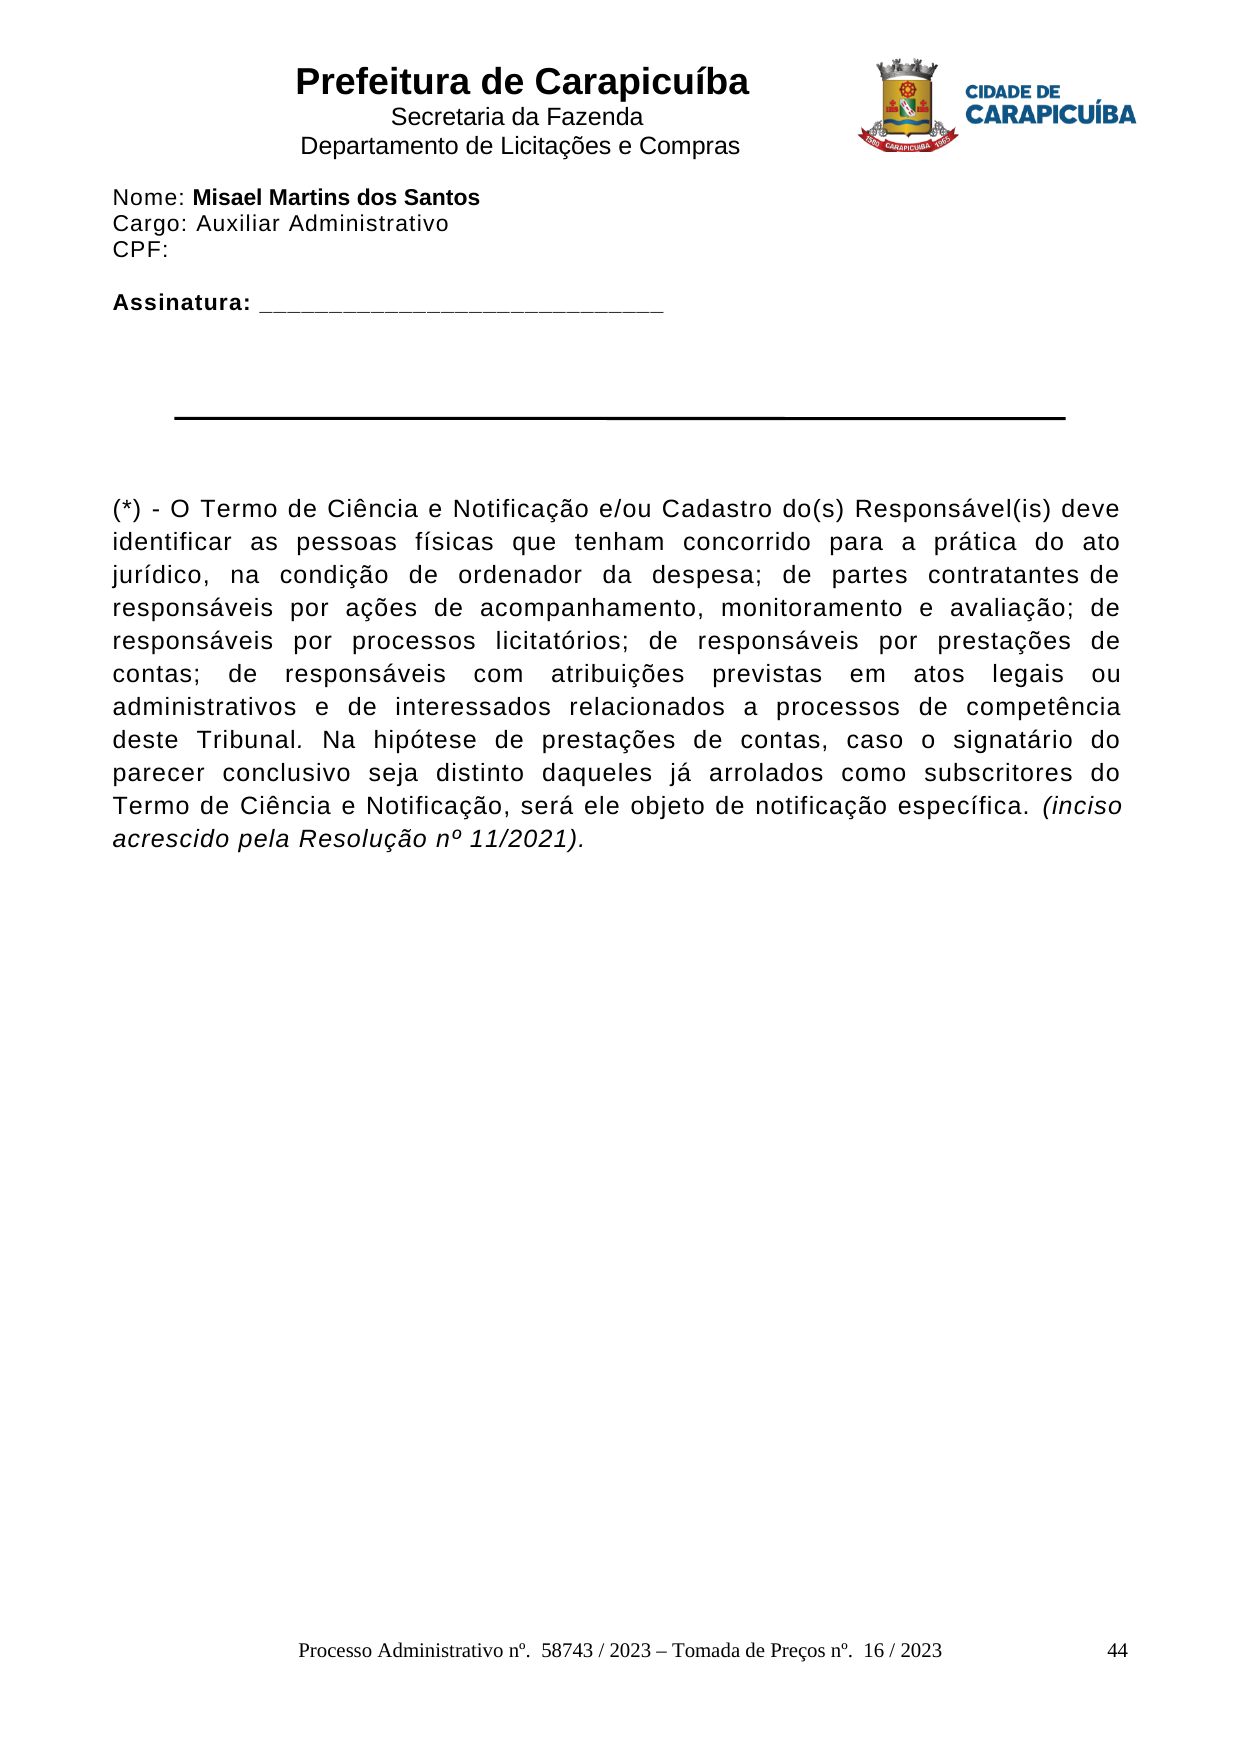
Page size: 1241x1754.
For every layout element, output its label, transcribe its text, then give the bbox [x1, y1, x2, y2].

text Nome: Misael Martins dos Santos [112, 184, 1122, 210]
text CPF: [112, 236, 1122, 263]
text (*) - O Termo de Ciência e Notificação e/ou Cadastro do(s) Responsável(is) deve identificar as pessoas físicas que tenham concorrido para a prática do ato jurídico, na condição de ordenador da despesa; de partes contratantes de responsáveis por ações de acompanhamento, monitoramento e avaliação; de responsáveis por processos licitatórios; de responsáveis por prestações de contas; de responsáveis com atribuições previstas em atos legais ou administrativos e de interessados relacionados a processos de competência deste Tribunal. Na hipótese de prestações de contas, caso o signatário do parecer conclusivo seja distinto daqueles já arrolados como subscritores do Termo de Ciência e Notificação, será ele objeto de notificação específica. (inciso acrescido pela Resolução nº 11/2021). [112, 494, 1122, 853]
text Assinatura: _____________________________ [112, 289, 1122, 316]
text Cargo: Auxiliar Administrativo [112, 210, 1122, 236]
picture [857, 57, 1139, 152]
